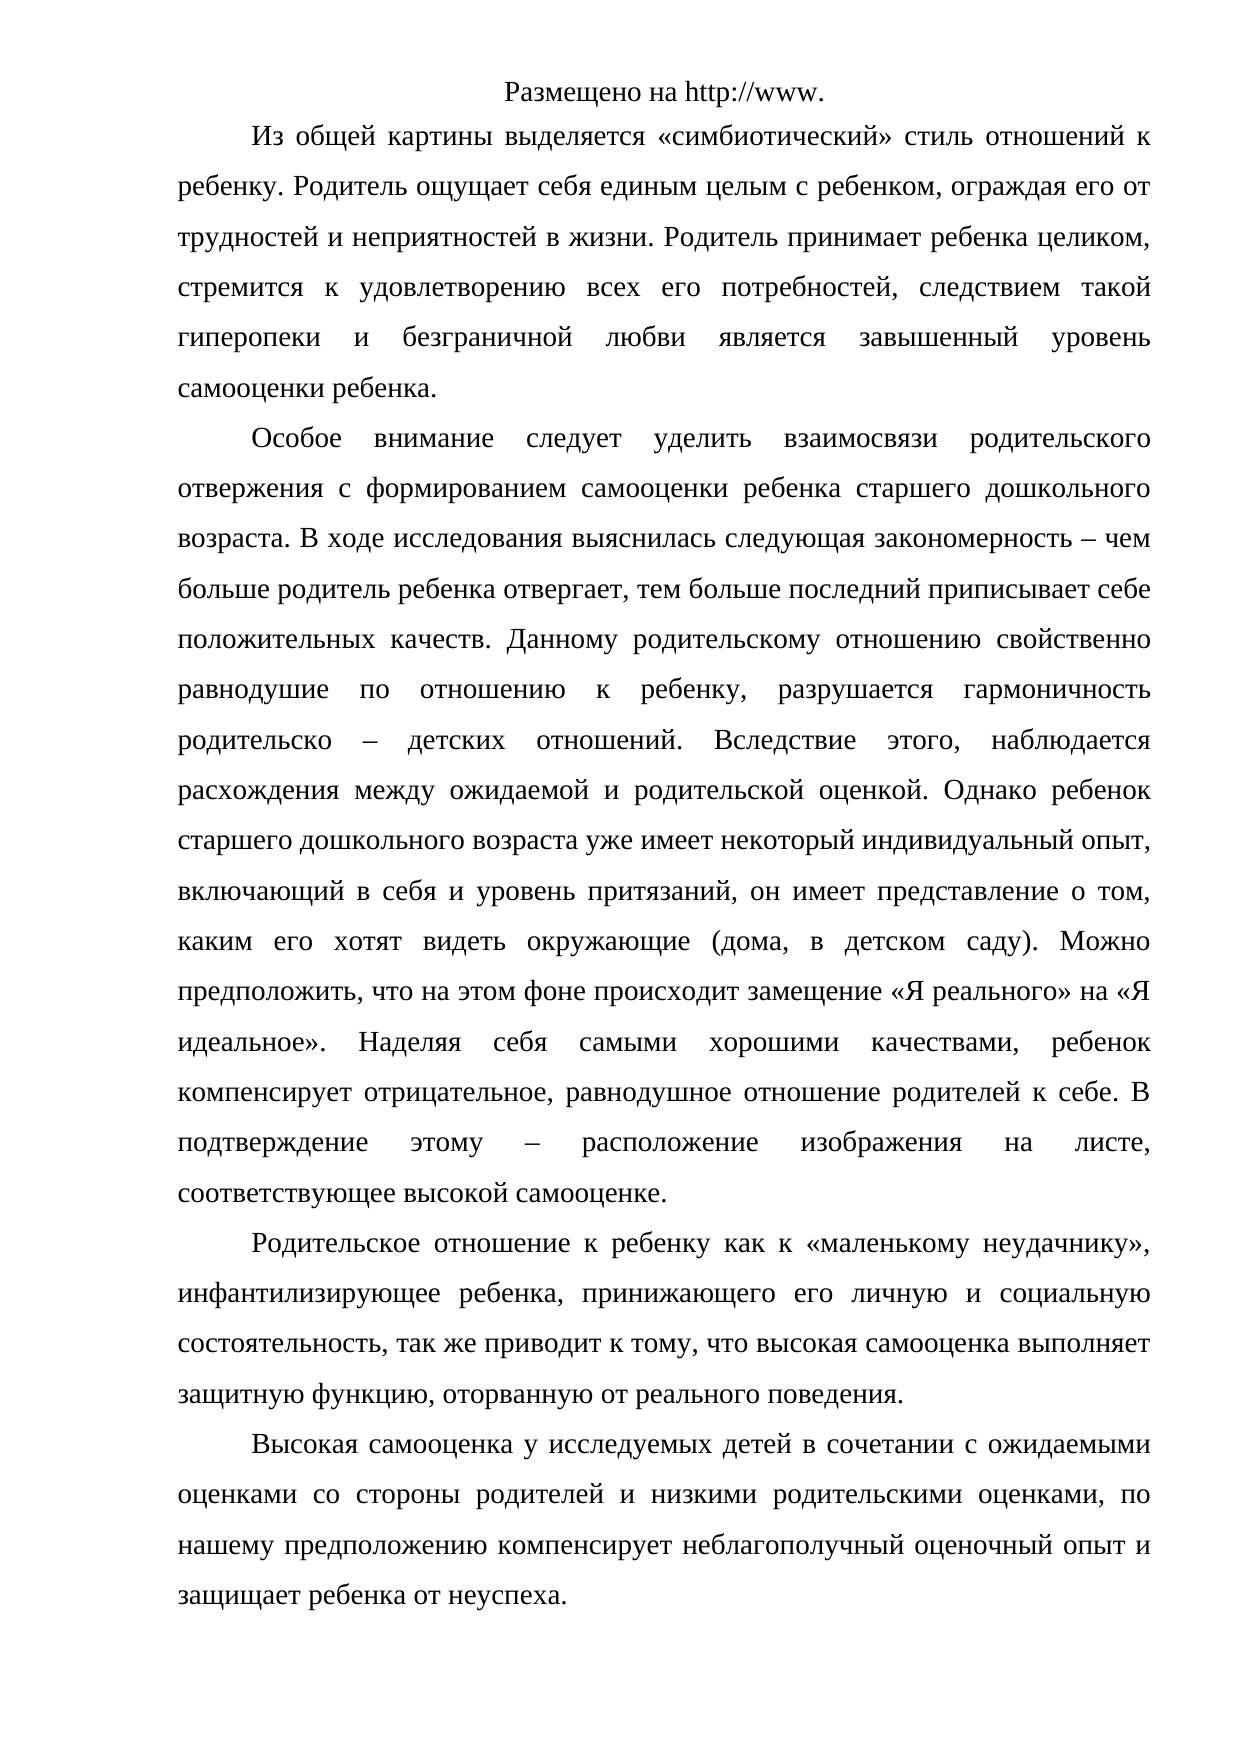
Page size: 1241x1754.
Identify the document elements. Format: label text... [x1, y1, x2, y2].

text Родительское отношение к ребенку как к «маленькому неудачнику», инфантилизирующее ребенка, принижающего его личную и социальную состоятельность, так же приводит к тому, что высокая самооценка выполняет защитную функцию, оторванную от реального поведения. [177, 1225, 1152, 1409]
text Из общей картины выделяется «симбиотический» стиль отношений к ребенку. Родитель ощущает себя единым целым с ребенком, ограждая его от трудностей и неприятностей в жизни. Родитель принимает ребенка целиком, стремится к удовлетворению всех его потребностей, следствием такой гиперопеки и безграничной любви является завышенный уровень самооценки ребенка. [177, 118, 1152, 403]
text Высокая самооценка у исследуемых детей в сочетании с ожидаемыми оценками со стороны родителей и низкими родительскими оценками, по нашему предположению компенсирует неблагополучный оценочный опыт и защищает ребенка от неуспеха. [177, 1426, 1152, 1611]
text Особое внимание следует уделить взаимосвязи родительского отвержения с формированием самооценки ребенка старшего дошкольного возраста. В ходе исследования выяснилась следующая закономерность – чем больше родитель ребенка отвергает, тем больше последний приписывает себе положительных качеств. Данному родительскому отношению свойственно равнодушие по отношению к ребенку, разрушается гармоничность родительско – детских отношений. Вследствие этого, наблюдается расхождения между ожидаемой и родительской оценкой. Однако ребенок старшего дошкольного возраста уже имеет некоторый индивидуальный опыт, включающий в себя и уровень притязаний, он имеет представление о том, каким его хотят видеть окружающие (дома, в детском саду). Можно предположить, что на этом фоне происходит замещение «Я реального» на «Я идеальное». Наделяя себя самыми хорошими качествами, ребенок компенсирует отрицательное, равнодушное отношение родителей к себе. В подтверждение этому – расположение изображения на листе, соответствующее высокой самооценке. [177, 420, 1152, 1208]
